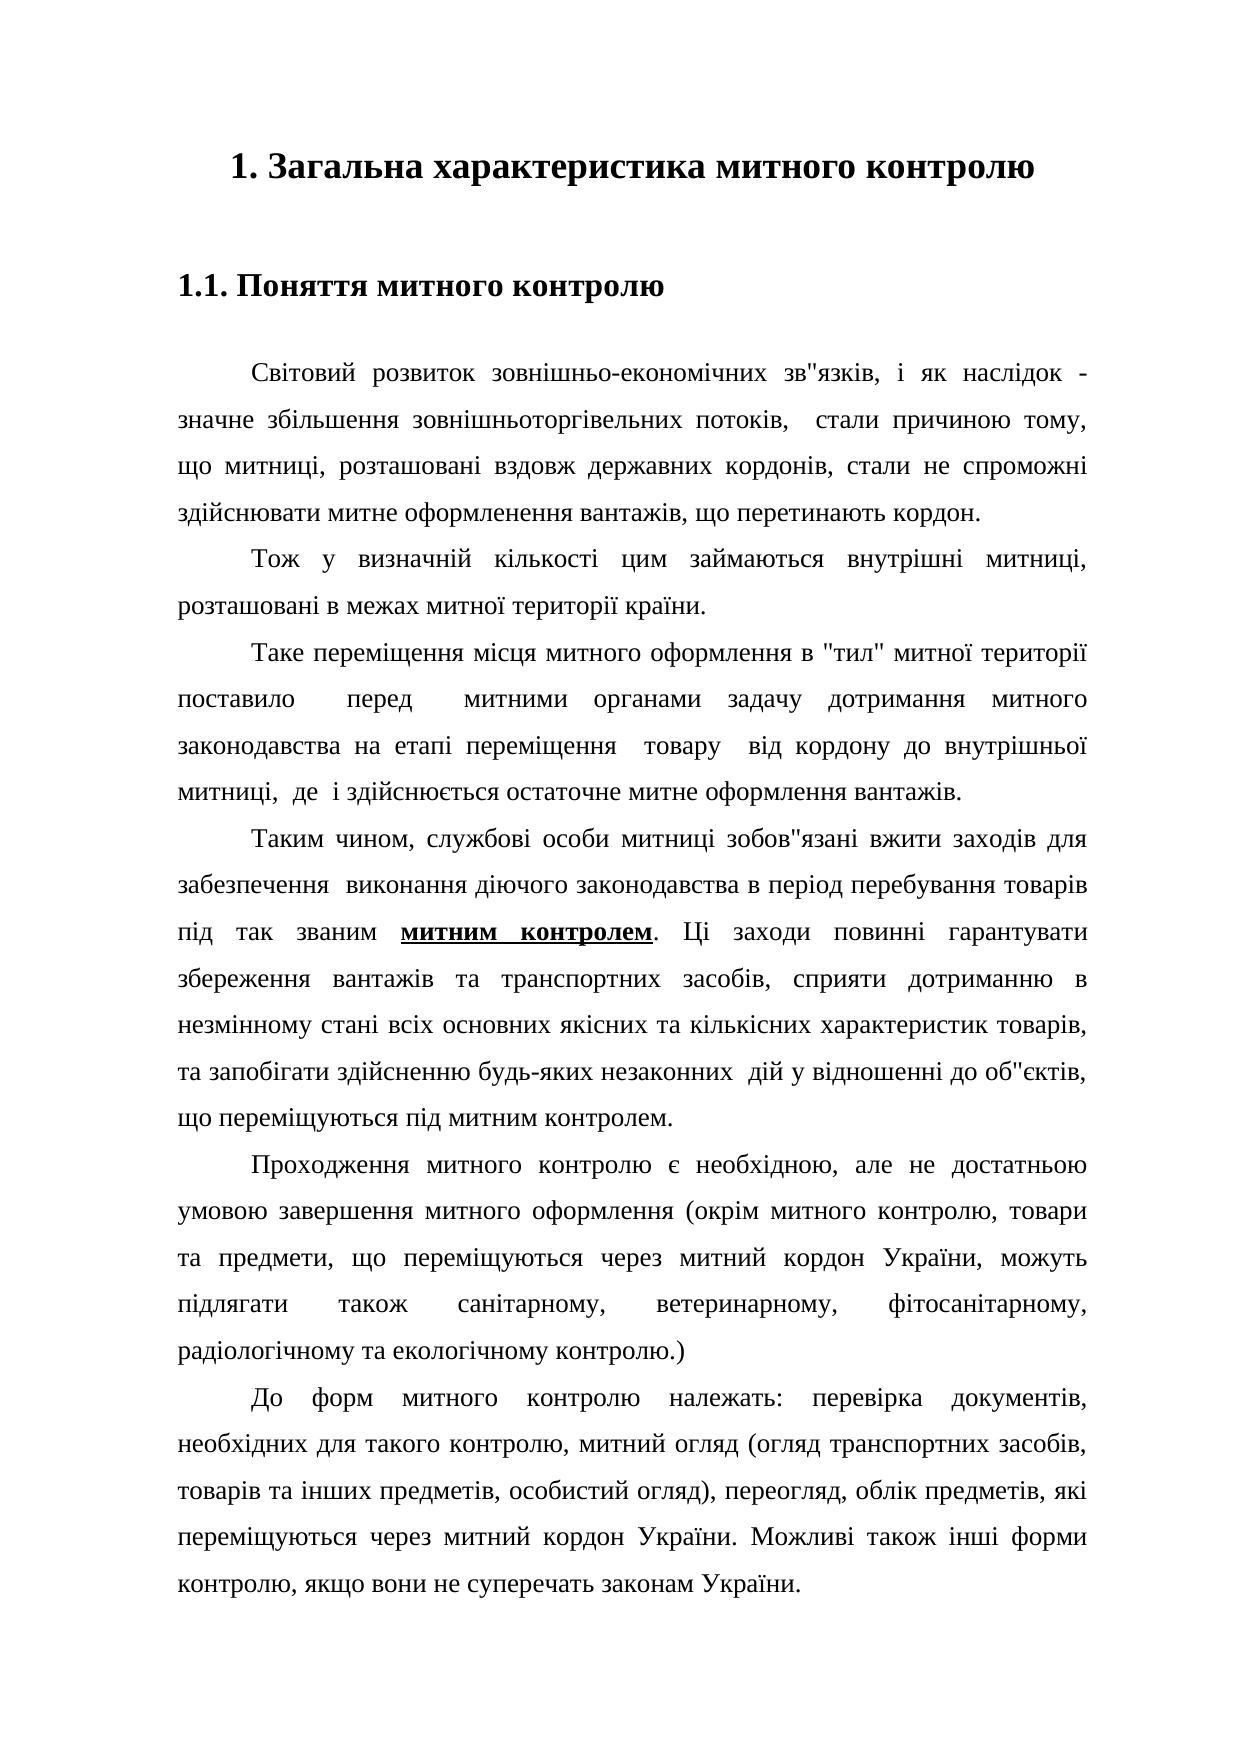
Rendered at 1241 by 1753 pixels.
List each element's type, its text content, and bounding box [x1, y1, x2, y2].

subtitle 1. Загальна характеристика митного контролю [177, 143, 1088, 186]
text Таким чином, службові особи митниці зобов"язані вжити заходів для забезпечення виконання діючого законодавства в період перебування товарів під так званим митним контролем. Ці заходи повинні гарантувати збереження вантажів та транспортних засобів, сприяти дотриманню в незмінному стані всіх основних якісних та кількісних характеристик товарів, та запобігати здійсненню будь-яких незаконних дій у відношенні до об"єктів, що переміщуються під митним контролем. [177, 822, 1088, 1133]
text Проходження митного контролю є необхідною, але не достатньою умовою завершення митного оформлення (окрім митного контролю, товари та предмети, що переміщуються через митний кордон України, можуть підлягати також санітарному, ветеринарному, фітосанітарному, радіологічному та екологічному контролю.) [177, 1148, 1088, 1366]
text Таке переміщення місця митного оформлення в "тил" митної території поставило перед митними органами задачу дотримання митного законодавства на етапі переміщення товару від кордону до внутрішньої митниці, де і здійснюється остаточне митне оформлення вантажів. [177, 636, 1088, 807]
text До форм митного контролю належать: перевірка документів, необхідних для такого контролю, митний огляд (огляд транспортних засобів, товарів та інших предметів, особистий огляд), переогляд, облік предметів, які переміщуються через митний кордон України. Можливі також інші форми контролю, якщо вони не суперечать законам України. [177, 1381, 1088, 1598]
text Тож у визначній кількості цим займаються внутрішні митниці, розташовані в межах митної території країни. [177, 543, 1088, 621]
text Світовий розвиток зовнішньо-економічних зв"язків, і як наслідок - значне збільшення зовнішньоторгівельних потоків, стали причиною тому, що митниці, розташовані вздовж державних кордонів, стали не спроможні здійснювати митне оформленення вантажів, що перетинають кордон. [177, 357, 1088, 527]
subtitle 1.1. Поняття митного контролю [177, 265, 1088, 304]
